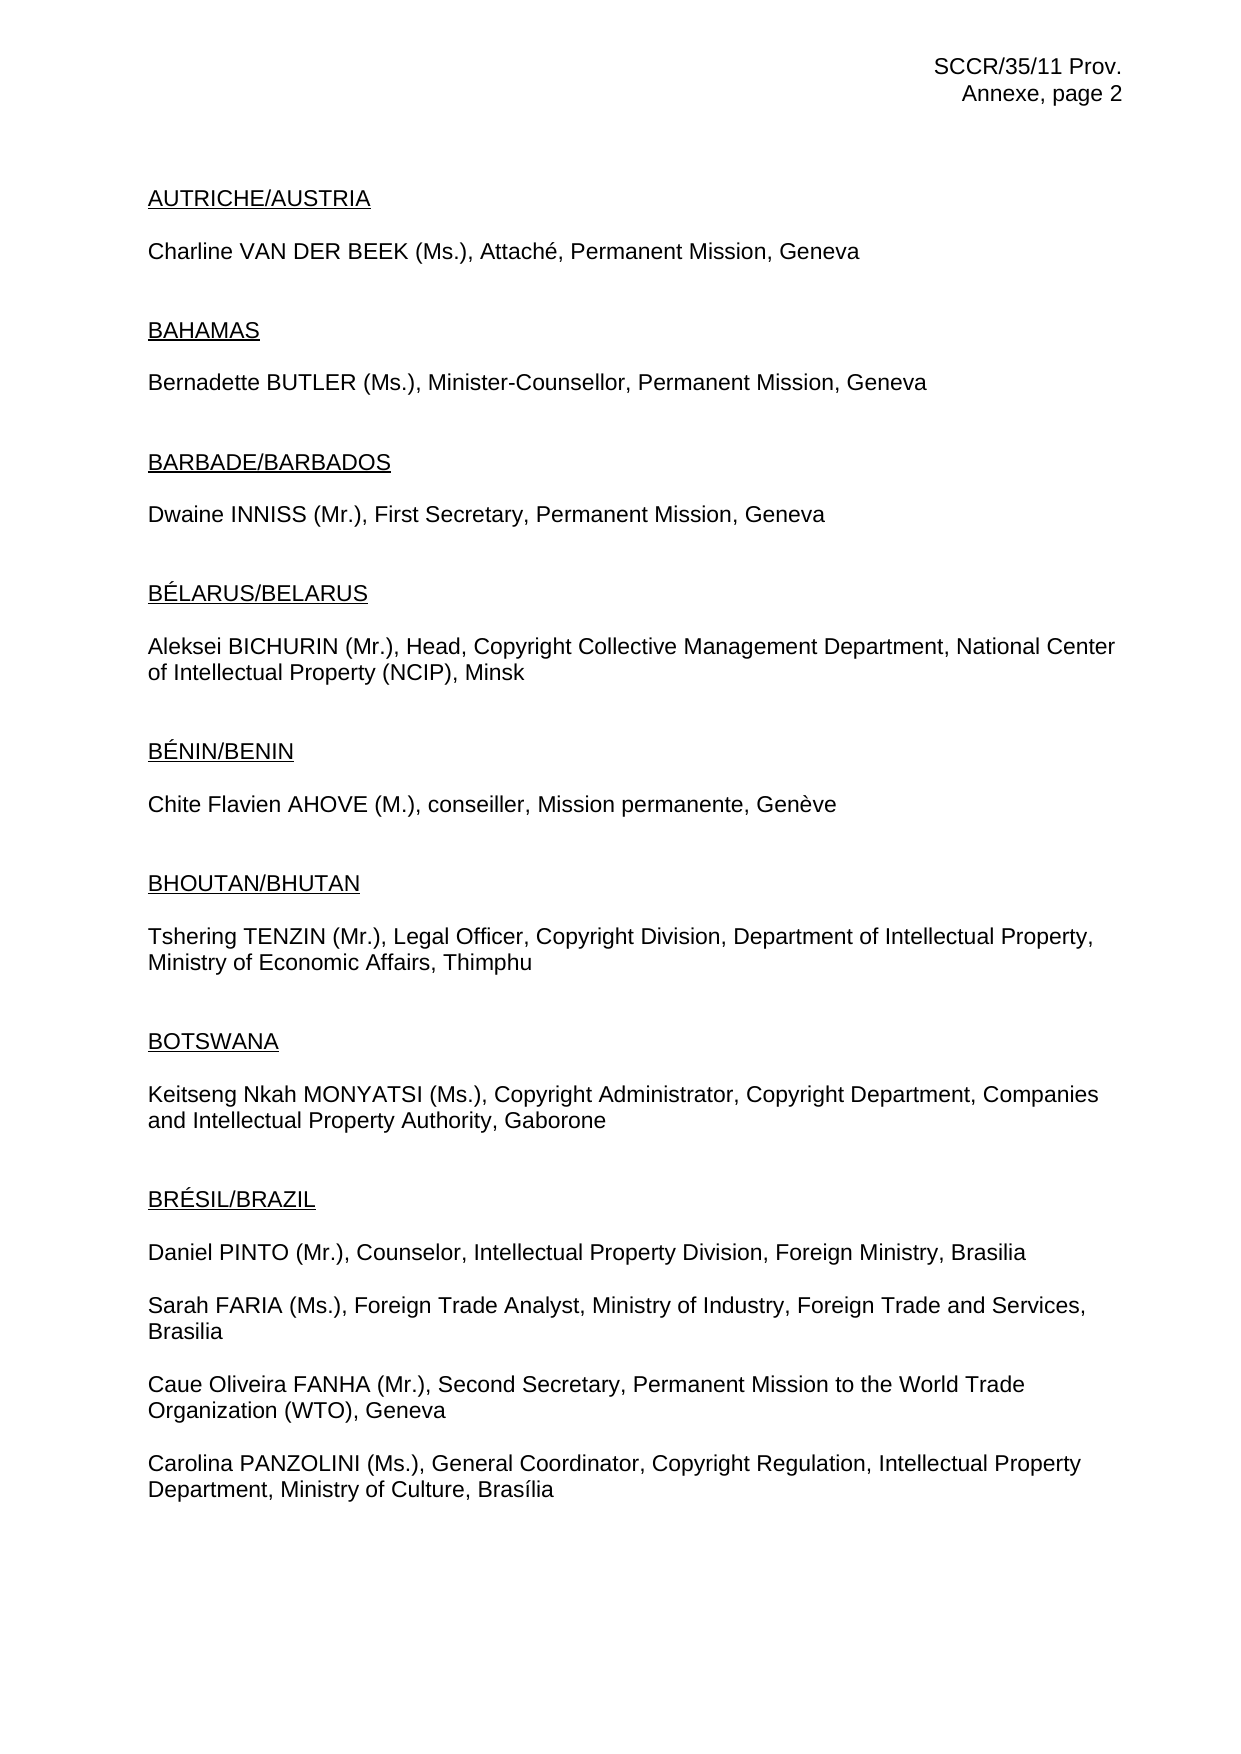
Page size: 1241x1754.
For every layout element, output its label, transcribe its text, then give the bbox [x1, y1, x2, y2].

text Aleksei BICHURIN (Mr.), Head, Copyright Collective Management Department, National Center of Intellectual Property (NCIP), Minsk [148, 633, 1122, 686]
text BÉNIN/BENIN [148, 738, 1122, 765]
text BRÉSIL/BRAZIL [148, 1186, 1122, 1213]
text BHOUTAN/BHUTAN [148, 870, 1122, 896]
text Carolina PANZOLINI (Ms.), General Coordinator, Copyright Regulation, Intellectual Property Department, Ministry of Culture, Brasília [148, 1450, 1122, 1503]
text BOTSWANA [148, 1028, 1122, 1054]
text BARBADE/BARBADOS [148, 448, 1122, 475]
text Dwaine INNISS (Mr.), First Secretary, Permanent Mission, Geneva [148, 501, 1122, 527]
text Tshering TENZIN (Mr.), Legal Officer, Copyright Division, Department of Intellectual Property, Ministry of Economic Affairs, Thimphu [148, 923, 1122, 976]
text Keitseng Nkah MONYATSI (Ms.), Copyright Administrator, Copyright Department, Companies and Intellectual Property Authority, Gaborone [148, 1081, 1122, 1134]
text AUTRICHE/AUSTRIA [148, 185, 1122, 211]
text Caue Oliveira FANHA (Mr.), Second Secretary, Permanent Mission to the World Trade Organization (WTO), Geneva [148, 1371, 1122, 1423]
text Bernadette BUTLER (Ms.), Minister-Counsellor, Permanent Mission, Geneva [148, 369, 1122, 396]
text Charline VAN DER BEEK (Ms.), Attaché, Permanent Mission, Geneva [148, 238, 1122, 264]
text BÉLARUS/BELARUS [148, 580, 1122, 607]
text Sarah FARIA (Ms.), Foreign Trade Analyst, Ministry of Industry, Foreign Trade and Services, Brasilia [148, 1292, 1122, 1344]
text Chite Flavien AHOVE (M.), conseiller, Mission permanente, Genève [148, 791, 1122, 817]
text BAHAMAS [148, 317, 1122, 343]
text Daniel PINTO (Mr.), Counselor, Intellectual Property Division, Foreign Ministry, Brasilia [148, 1239, 1122, 1265]
